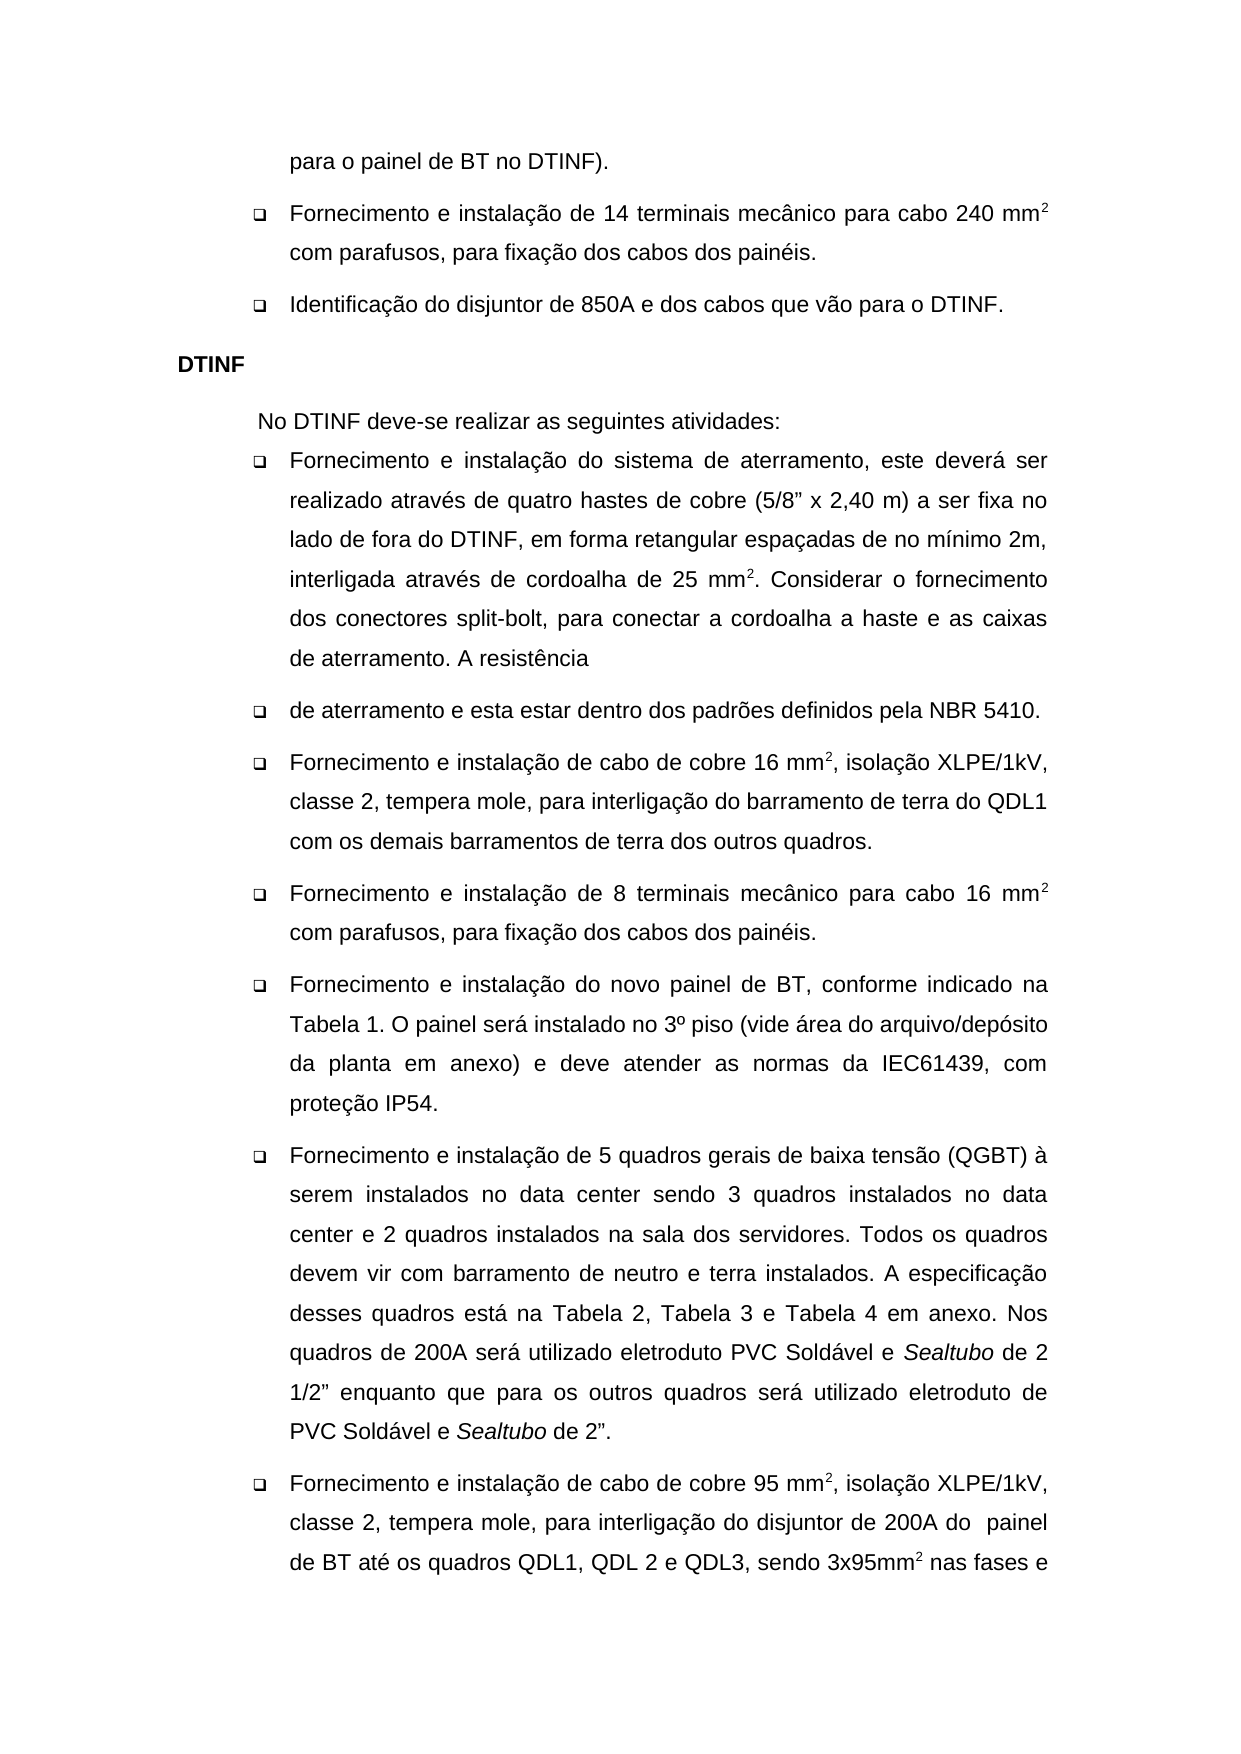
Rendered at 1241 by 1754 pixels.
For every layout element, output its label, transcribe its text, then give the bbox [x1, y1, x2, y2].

subtitle DTINF [177, 351, 1063, 378]
list Fornecimento e instalação de 14 terminais mecânico para cabo 240 mm2 com parafusos, para fixação dos cabos dos painéis. [252, 199, 1048, 265]
list Identificação do disjuntor de 850A e dos cabos que vão para o DTINF. [252, 291, 1048, 317]
list Fornecimento e instalação de 5 quadros gerais de baixa tensão (QGBT) à serem instalados no data center sendo 3 quadros instalados no data center e 2 quadros instalados na sala dos servidores. Todos os quadros devem vir com barramento de neutro e terra instalados. A especificação desses quadros está na Tabela 2, Tabela 3 e Tabela 4 em anexo. Nos quadros de 200A será utilizado eletroduto PVC Soldável e Sealtubo de 2 1/2” enquanto que para os outros quadros será utilizado eletroduto de PVC Soldável e Sealtubo de 2”. [252, 1142, 1048, 1444]
text No DTINF deve-se realizar as seguintes atividades: [177, 408, 1063, 434]
list de aterramento e esta estar dentro dos padrões definidos pela NBR 5410. [252, 697, 1048, 723]
list Fornecimento e instalação de 8 terminais mecânico para cabo 16 mm2 com parafusos, para fixação dos cabos dos painéis. [252, 880, 1048, 946]
list Fornecimento e instalação de cabo de cobre 16 mm2, isolação XLPE/1kV, classe 2, tempera mole, para interligação do barramento de terra do QDL1 com os demais barramentos de terra dos outros quadros. [252, 749, 1048, 854]
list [252, 1470, 1048, 1575]
list Fornecimento e instalação do novo painel de BT, conforme indicado na Tabela 1. O painel será instalado no 3º piso (vide área do arquivo/depósito da planta em anexo) e deve atender as normas da IEC61439, com proteção IP54. [252, 971, 1048, 1116]
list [252, 148, 1048, 174]
list Fornecimento e instalação do sistema de aterramento, este deverá ser realizado através de quatro hastes de cobre (5/8” x 2,40 m) a ser fixa no lado de fora do DTINF, em forma retangular espaçadas de no mínimo 2m, interligada através de cordoalha de 25 mm2. Considerar o fornecimento dos conectores split-bolt, para conectar a cordoalha a haste e as caixas de aterramento. A resistência [252, 447, 1048, 671]
